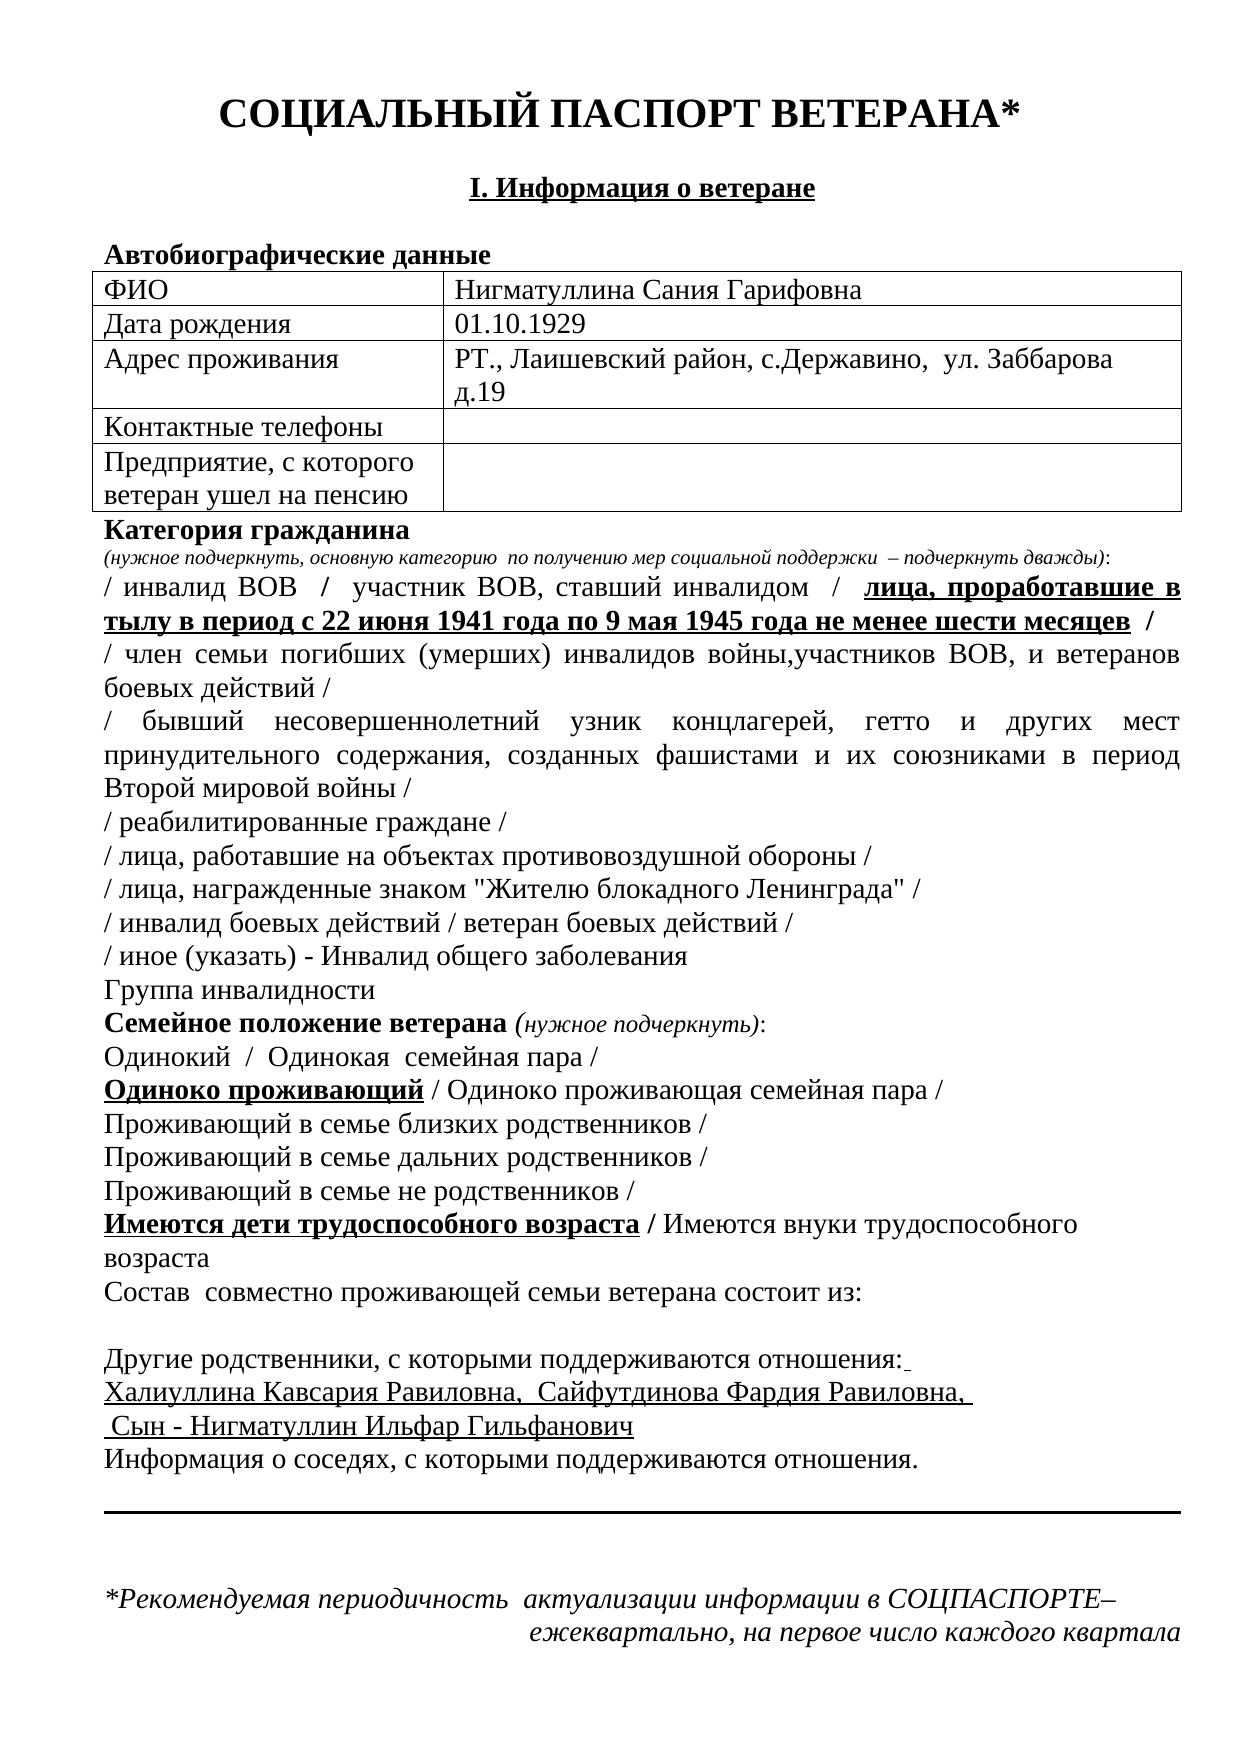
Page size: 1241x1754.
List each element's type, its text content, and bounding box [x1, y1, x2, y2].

table_header ФИО [93, 272, 443, 305]
text / инвалид ВОВ / участник ВОВ, ставший инвалидом / лица, проработавшие в тылу в период с 22 июня 1941 года по 9 мая 1945 года не менее шести месяцев / [103, 569, 1181, 636]
text Семейное положение ветерана (нужное подчеркнуть): [103, 1005, 1181, 1039]
text Сын - Нигматуллин Ильфар Гильфанович [103, 1408, 1181, 1441]
text Группа инвалидности [103, 972, 1181, 1005]
text СОЦИАЛЬНЫЙ ПАСПОРТ ВЕТЕРАНА* [103, 89, 1181, 137]
text Халиуллина Кавсария Равиловна, Сайфутдинова Фардия Равиловна, [103, 1374, 1181, 1408]
text Имеются дети трудоспособного возраста / Имеются внуки трудоспособного возраста [103, 1207, 1181, 1274]
text Автобиографические данные [103, 237, 1181, 271]
text / реабилитированные граждане / [103, 804, 1181, 838]
text / иное (указать) - Инвалид общего заболевания [103, 938, 1181, 972]
table_cell Адрес проживания [93, 341, 443, 408]
table_cell Предприятие, с которого ветеран ушел на пенсию [93, 444, 443, 511]
text Одинокий / Одинокая семейная пара / [103, 1039, 1181, 1072]
table_header Нигматуллина Сания Гарифовна [444, 272, 1181, 305]
text / инвалид боевых действий / ветеран боевых действий / [103, 905, 1181, 938]
text / лица, награжденные знаком "Жителю блокадного Ленинграда" / [103, 871, 1181, 905]
table_cell Контактные телефоны [93, 409, 443, 443]
text Категория гражданина [103, 512, 1181, 545]
table_cell 01.10.1929 [444, 306, 1181, 340]
text / лица, работавшие на объектах противовоздушной обороны / [103, 838, 1181, 871]
text I. Информация о ветеране [103, 170, 1181, 204]
text ежеквартально, на первое число каждого квартала [103, 1614, 1181, 1648]
text (нужное подчеркнуть, основную категорию по получению мер социальной поддержки – подчеркнуть дважды): [103, 545, 1181, 569]
text *Рекомендуемая периодичность актуализации информации в СОЦПАСПОРТЕ– [103, 1581, 1181, 1614]
text Проживающий в семье близких родственников / [103, 1106, 1181, 1139]
table_cell [444, 409, 1181, 443]
table_cell РТ., Лаишевский район, с.Державино, ул. Заббарова д.19 [444, 341, 1181, 408]
text Проживающий в семье дальних родственников / [103, 1139, 1181, 1173]
text / член семьи погибших (умерших) инвалидов войны,участников ВОВ, и ветеранов боевых действий / [103, 636, 1181, 703]
text / бывший несовершеннолетний узник концлагерей, гетто и других мест принудительного содержания, созданных фашистами и их союзниками в период Второй мировой войны / [103, 703, 1181, 804]
table_cell Дата рождения [93, 306, 443, 340]
text Проживающий в семье не родственников / [103, 1173, 1181, 1207]
text Одиноко проживающий / Одиноко проживающая семейная пара / [103, 1072, 1181, 1106]
text Информация о соседях, с которыми поддерживаются отношения. [103, 1441, 1181, 1475]
text Другие родственники, с которыми поддерживаются отношения: [103, 1341, 1181, 1374]
text Состав совместно проживающей семьи ветерана состоит из: [103, 1274, 1181, 1307]
table_cell [444, 444, 1181, 511]
